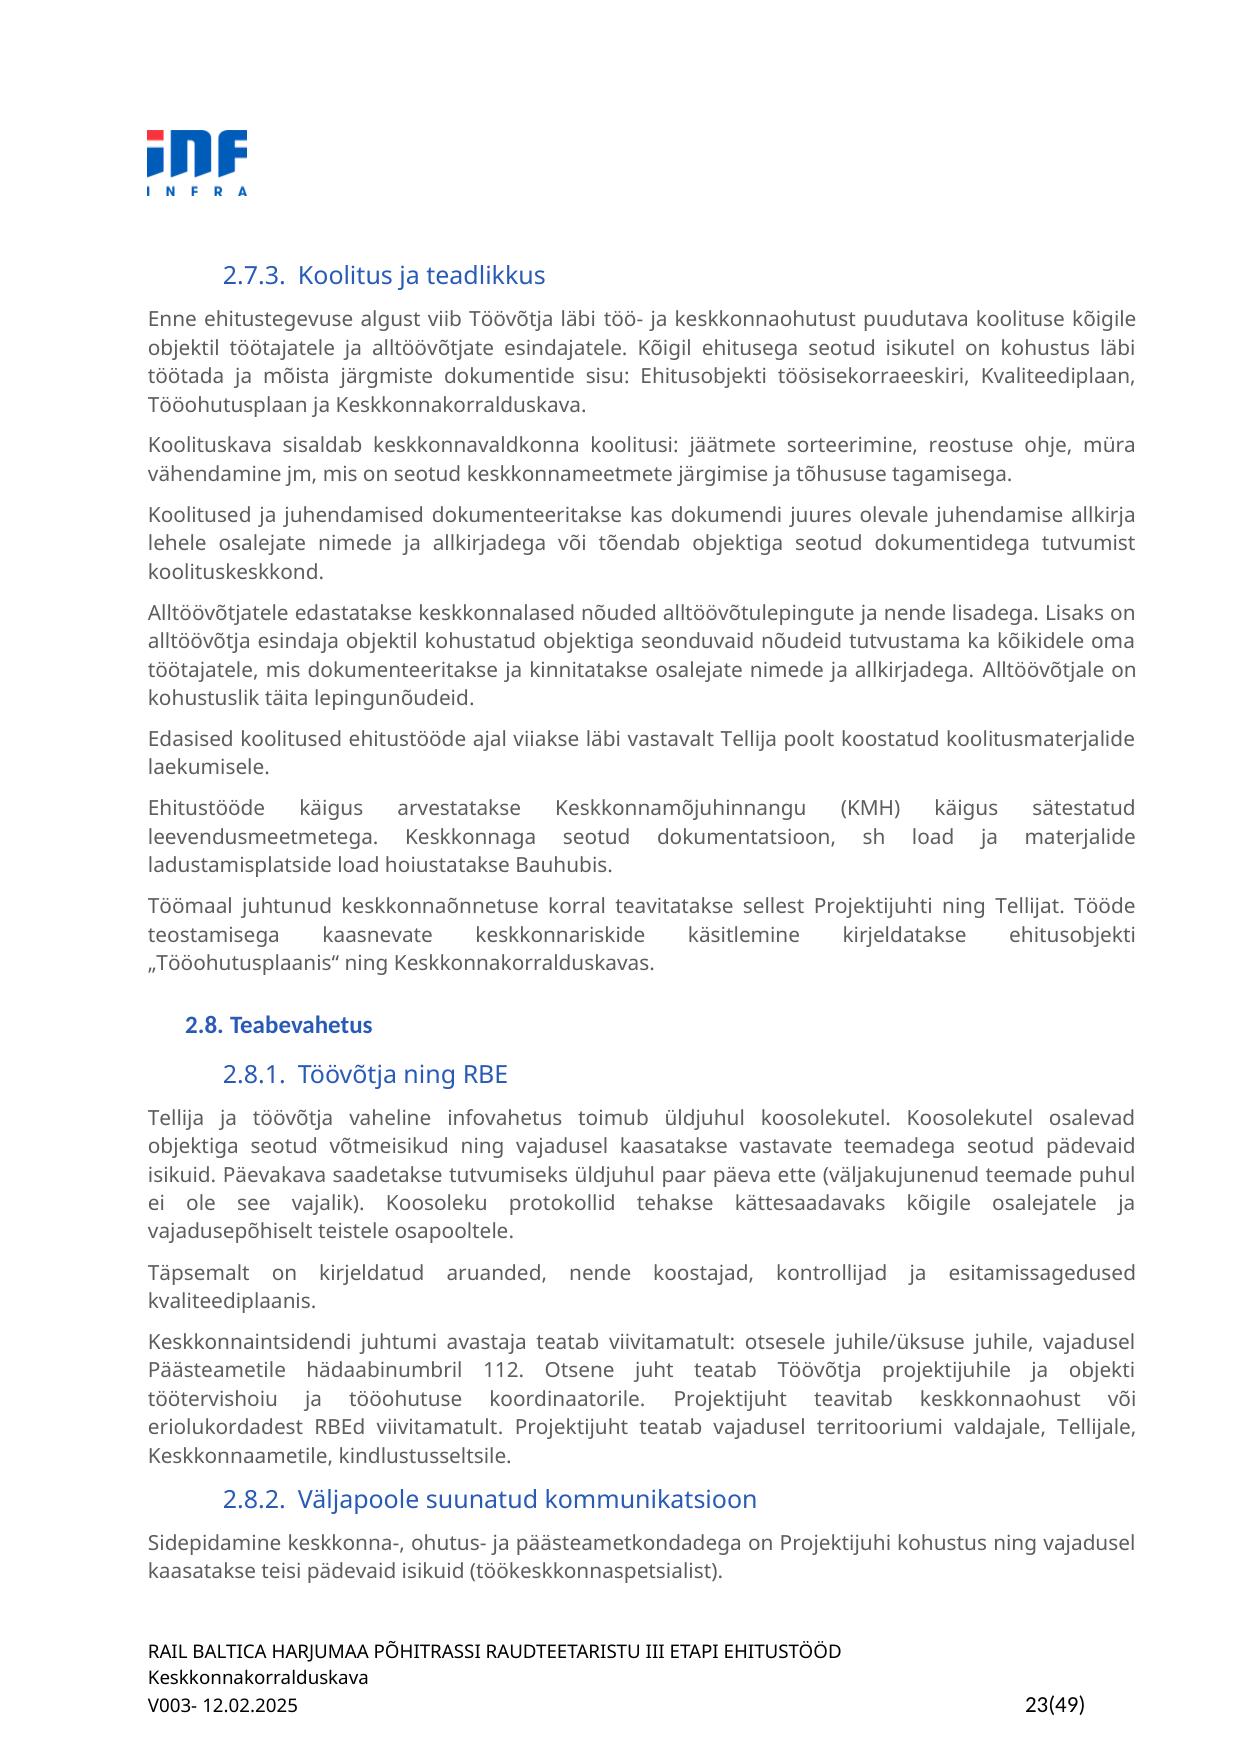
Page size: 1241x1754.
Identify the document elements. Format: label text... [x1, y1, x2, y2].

list Täpsemalt on kirjeldatud aruanded, nende koostajad, kontrollijad ja esitamissagedused kvaliteediplaanis. [148, 1258, 1137, 1314]
text Edasised koolitused ehitustööde ajal viiakse läbi vastavalt Tellija poolt koostatud koolitusmaterjalide laekumisele. [148, 724, 1137, 781]
text Ehitustööde käigus arvestatakse Keskkonnamõjuhinnangu (KMH) käigus sätestatud leevendusmeetmetega. Keskkonnaga seotud dokumentatsioon, sh load ja materjalide ladustamisplatside load hoiustatakse Bauhubis. [148, 793, 1137, 879]
list Koolituskava sisaldab keskkonnavaldkonna koolitusi: jäätmete sorteerimine, reostuse ohje, müra vähendamine jm, mis on seotud keskkonnameetmete järgimise ja tõhususe tagamisega. [148, 431, 1137, 487]
list Enne ehitustegevuse algust viib Töövõtja läbi töö- ja keskkonnaohutust puudutava koolituse kõigile objektil töötajatele ja alltöövõtjate esindajatele. Kõigil ehitusega seotud isikutel on kohustus läbi töötada ja mõista järgmiste dokumentide sisu: Ehitusobjekti töösisekorraeeskiri, Kvaliteediplaan, Tööohutusplaan ja Keskkonnakorralduskava. [148, 304, 1137, 418]
list Koolitused ja juhendamised dokumenteeritakse kas dokumendi juures olevale juhendamise allkirja lehele osalejate nimede ja allkirjadega või tõendab objektiga seotud dokumentidega tutvumist koolituskeskkond. [148, 500, 1137, 585]
subtitle Töövõtja ning RBE [223, 1056, 1137, 1090]
list Tellija ja töövõtja vaheline infovahetus toimub üldjuhul koosolekutel. Koosolekutel osalevad objektiga seotud võtmeisikud ning vajadusel kaasatakse vastavate teemadega seotud pädevaid isikuid. Päevakava saadetakse tutvumiseks üldjuhul paar päeva ette (väljakujunenud teemade puhul ei ole see vajalik). Koosoleku protokollid tehakse kättesaadavaks kõigile osalejatele ja vajadusepõhiselt teistele osapooltele. [148, 1103, 1137, 1245]
subtitle Väljapoole suunatud kommunikatsioon [223, 1482, 1137, 1516]
subtitle Koolitus ja teadlikkus [223, 258, 1137, 292]
text Töömaal juhtunud keskkonnaõnnetuse korral teavitatakse sellest Projektijuhti ning Tellijat. Tööde teostamisega kaasnevate keskkonnariskide käsitlemine kirjeldatakse ehitusobjekti „Tööohutusplaanis“ ning Keskkonnakorralduskavas. [148, 891, 1137, 977]
subtitle Teabevahetus [185, 1009, 1137, 1040]
text Alltöövõtjatele edastatakse keskkonnalased nõuded alltöövõtulepingute ja nende lisadega. Lisaks on alltöövõtja esindaja objektil kohustatud objektiga seonduvaid nõudeid tutvustama ka kõikidele oma töötajatele, mis dokumenteeritakse ja kinnitatakse osalejate nimede ja allkirjadega. Alltöövõtjale on kohustuslik täita lepingunõudeid. [148, 598, 1137, 712]
list Keskkonnaintsidendi juhtumi avastaja teatab viivitamatult: otsesele juhile/üksuse juhile, vajadusel Päästeametile hädaabinumbril 112. Otsene juht teatab Töövõtja projektijuhile ja objekti töötervishoiu ja tööohutuse koordinaatorile. Projektijuht teavitab keskkonnaohust või eriolukordadest RBEd viivitamatult. Projektijuht teatab vajadusel territooriumi valdajale, Tellijale, Keskkonnaametile, kindlustusseltsile. [148, 1327, 1137, 1469]
picture [147, 130, 247, 196]
list Sidepidamine keskkonna-, ohutus- ja päästeametkondadega on Projektijuhi kohustus ning vajadusel kaasatakse teisi pädevaid isikuid (töökeskkonnaspetsialist). [148, 1528, 1137, 1585]
